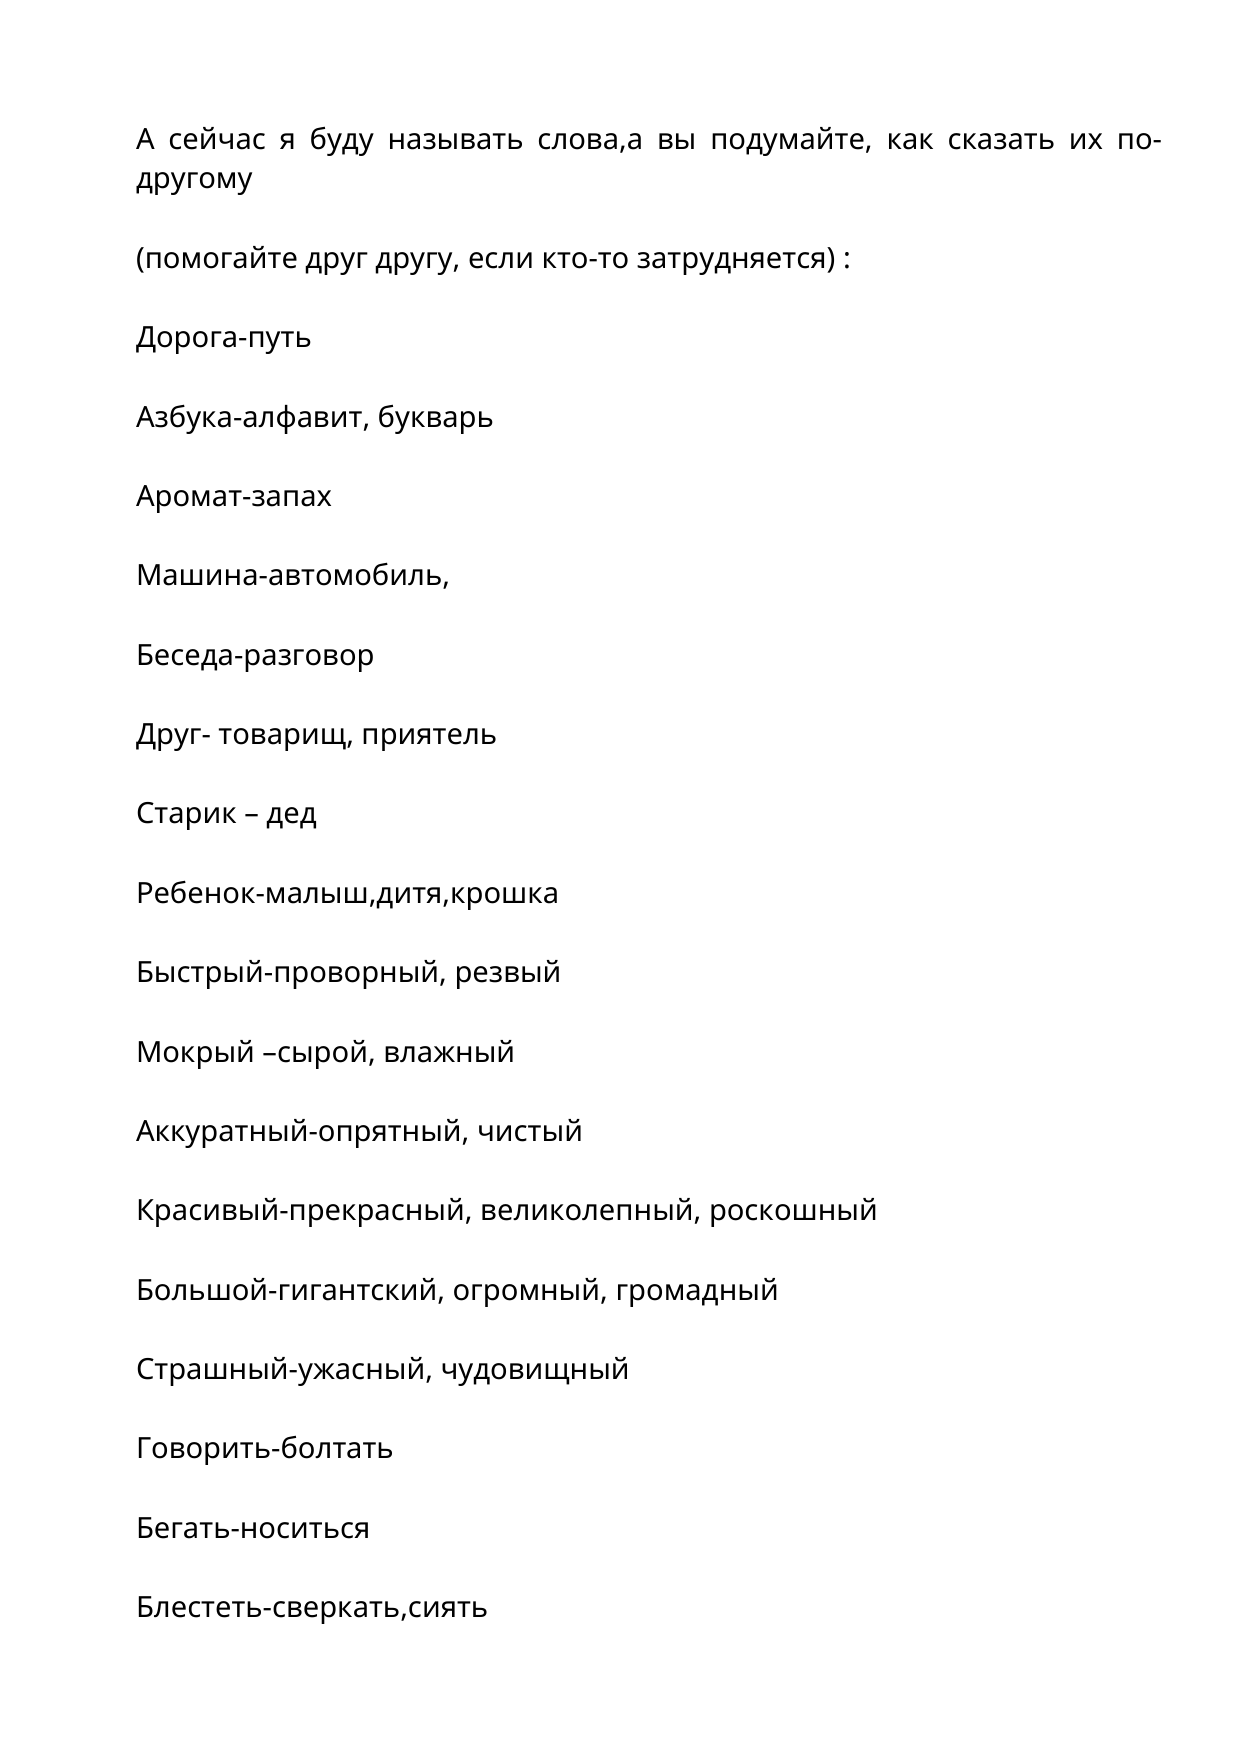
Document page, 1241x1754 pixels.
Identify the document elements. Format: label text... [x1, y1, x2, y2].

text Старик – дед [136, 793, 1163, 832]
text Машина-автомобиль, [136, 555, 1163, 594]
text Дорога-путь [136, 317, 1163, 356]
text Говорить-болтать [136, 1428, 1163, 1467]
text Ребенок-малыш,дитя,крошка [136, 872, 1163, 912]
text Аромат-запах [136, 475, 1163, 515]
text Быстрый-проворный, резвый [136, 952, 1163, 991]
text Аккуратный-опрятный, чистый [136, 1110, 1163, 1150]
text Друг- товарищ, приятель [136, 713, 1163, 753]
text Страшный-ужасный, чудовищный [136, 1348, 1163, 1388]
text Большой-гигантский, огромный, громадный [136, 1269, 1163, 1309]
text Беседа-разговор [136, 634, 1163, 674]
text Красивый-прекрасный, великолепный, роскошный [136, 1190, 1163, 1229]
text Азбука-алфавит, букварь [136, 396, 1163, 436]
text А сейчас я буду называть слова,а вы подумайте, как сказать их по-другому [136, 118, 1163, 197]
text (помогайте друг другу, если кто-то затрудняется) : [136, 237, 1163, 277]
text Блестеть-сверкать,сиять [136, 1587, 1163, 1626]
text Бегать-носиться [136, 1507, 1163, 1547]
text Мокрый –сырой, влажный [136, 1031, 1163, 1071]
